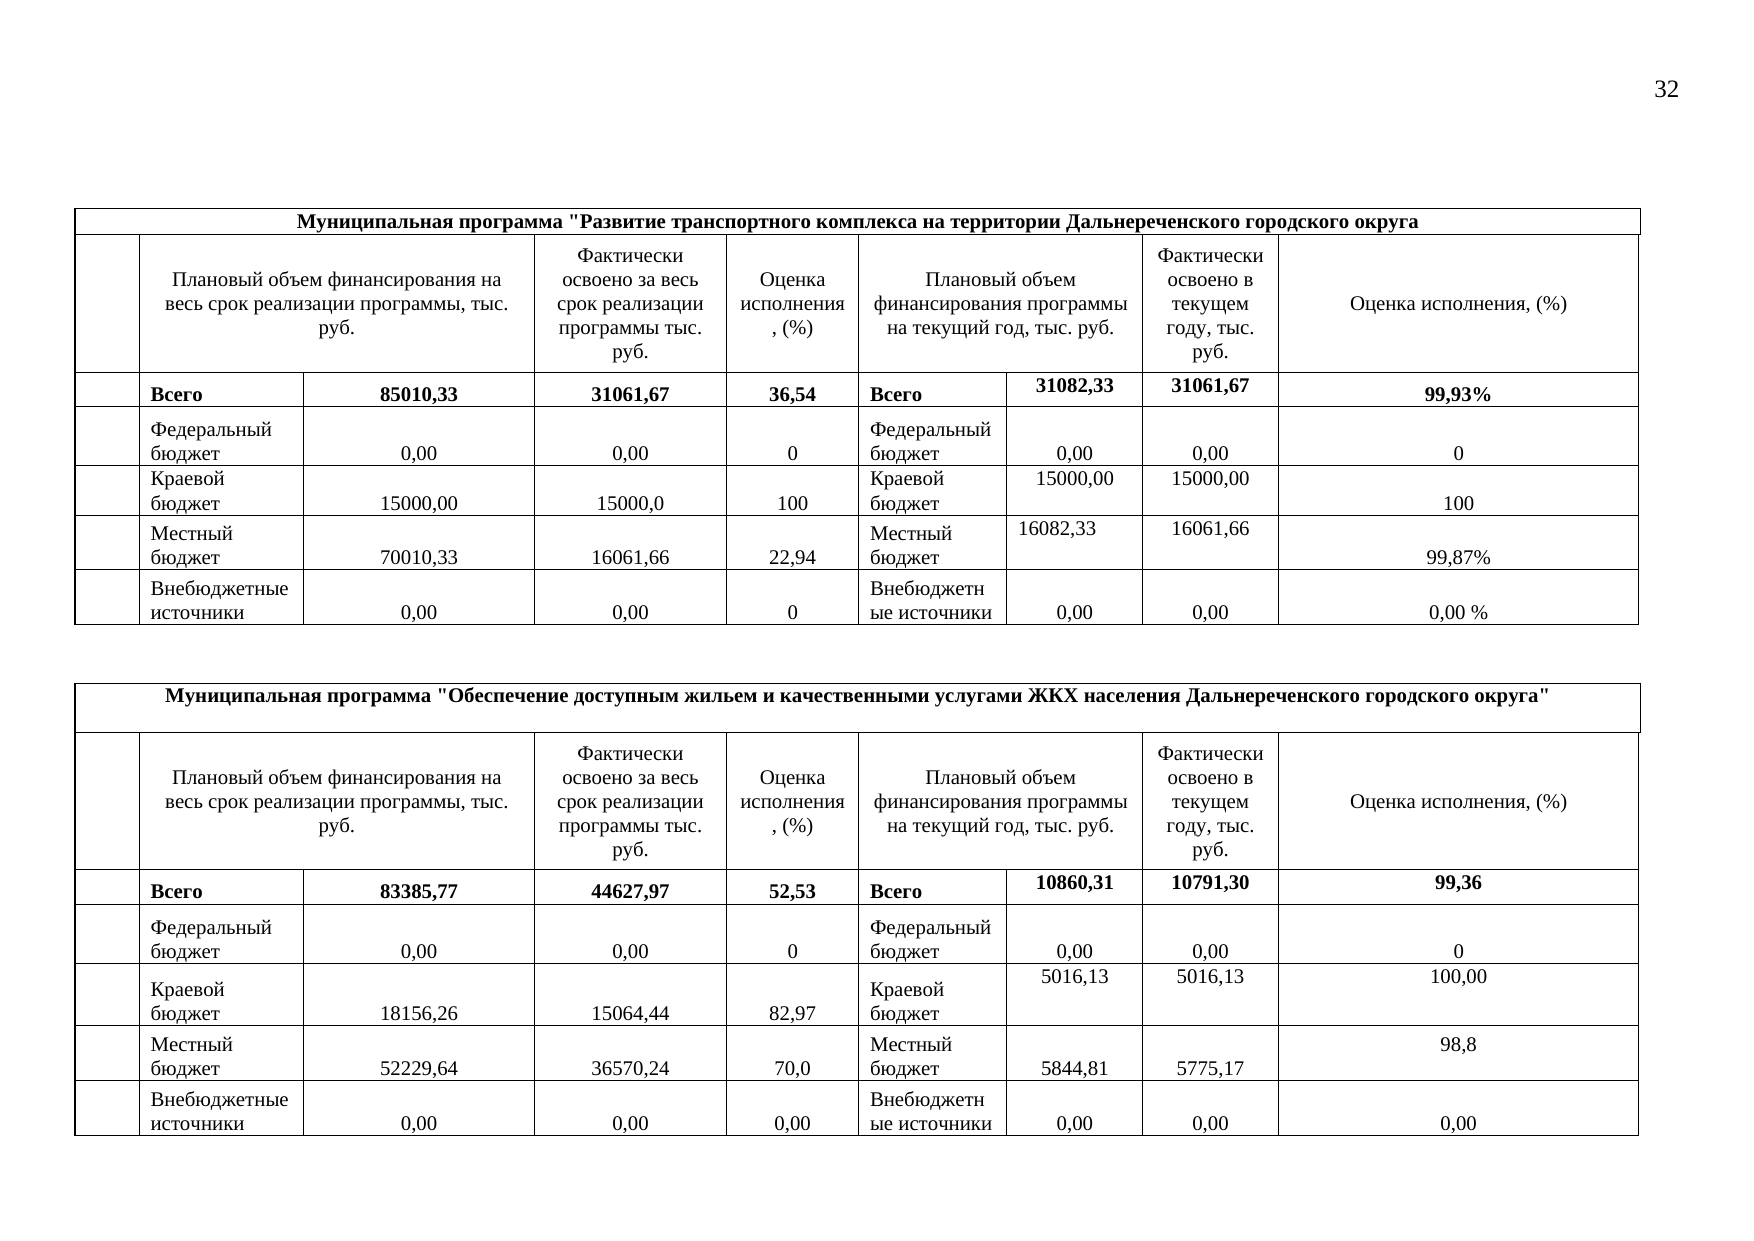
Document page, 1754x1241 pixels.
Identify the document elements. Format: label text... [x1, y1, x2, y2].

table_cell Краевой бюджет [859, 964, 1006, 1025]
table_cell Плановый объем финансирования программы на текущий год, тыс. руб. [859, 733, 1142, 869]
table_cell 0,00 [535, 570, 726, 624]
table_cell 22,94 [727, 516, 858, 569]
table_cell 70010,33 [304, 516, 534, 569]
table_cell 100 [1279, 466, 1638, 514]
table_cell Всего [140, 373, 303, 406]
table_cell 99,36 [1279, 870, 1638, 903]
table_cell Внебюджетные источники [140, 1081, 303, 1135]
table_cell Оценка исполнения, (%) [727, 733, 858, 869]
table_cell Местный бюджет [140, 1026, 303, 1080]
table_cell Плановый объем финансирования программы на текущий год, тыс. руб. [859, 235, 1142, 372]
table_cell [76, 733, 139, 869]
table_cell Плановый объем финансирования на весь срок реализации программы, тыс. руб. [140, 235, 534, 372]
table_cell 15000,00 [1143, 466, 1278, 514]
table_cell 83385,77 [304, 870, 534, 903]
table_cell 99,93% [1279, 373, 1638, 406]
table_cell [76, 1081, 139, 1135]
table_cell 52229,64 [304, 1026, 534, 1080]
table_cell 16082,33 [1007, 516, 1142, 569]
table_cell 0 [1279, 407, 1638, 465]
table_cell Плановый объем финансирования на весь срок реализации программы, тыс. руб. [140, 733, 534, 869]
table_cell [76, 466, 139, 514]
table_cell Оценка исполнения, (%) [727, 235, 858, 372]
table_cell Всего [859, 870, 1006, 903]
table_cell 0,00 [1143, 407, 1278, 465]
table_cell Федеральный бюджет [859, 407, 1006, 465]
table_cell 5775,17 [1143, 1026, 1278, 1080]
table_cell 5016,13 [1143, 964, 1278, 1025]
table_cell Местный бюджет [140, 516, 303, 569]
table_cell 100,00 [1279, 964, 1638, 1025]
table_cell 15000,0 [535, 466, 726, 514]
table_cell 52,53 [727, 870, 858, 903]
table_cell 0,00 [535, 905, 726, 963]
table_cell [76, 905, 139, 963]
table_cell [76, 870, 139, 903]
table_cell 0,00 [1143, 1081, 1278, 1135]
table_cell Федеральный бюджет [140, 407, 303, 465]
table_cell Краевой бюджет [859, 466, 1006, 514]
table_cell 15064,44 [535, 964, 726, 1025]
table_cell [76, 1026, 139, 1080]
table_cell 10791,30 [1143, 870, 1278, 903]
table_cell 31061,67 [535, 373, 726, 406]
table_cell 18156,26 [304, 964, 534, 1025]
table_cell 0,00 [1007, 570, 1142, 624]
table_header Муниципальная программа "Развитие транспортного комплекса на территории Дальнереченского городского округа [76, 209, 1640, 234]
table_cell 0,00 [304, 905, 534, 963]
table_header Муниципальная программа "Обеспечение доступным жильем и качественными услугами ЖКХ населения Дальнереченского городского округа" [76, 684, 1640, 732]
table_cell [76, 235, 139, 372]
table_cell 0,00 [1143, 570, 1278, 624]
table_cell Оценка исполнения, (%) [1279, 235, 1638, 372]
table_cell 0 [727, 407, 858, 465]
table_cell 5844,81 [1007, 1026, 1142, 1080]
table_cell Фактически освоено в текущем году, тыс. руб. [1143, 235, 1278, 372]
table_cell 36570,24 [535, 1026, 726, 1080]
table_cell 100 [727, 466, 858, 514]
table_cell Внебюджетные источники [859, 570, 1006, 624]
table_cell Внебюджетные источники [140, 570, 303, 624]
table_cell [76, 570, 139, 624]
table_cell 44627,97 [535, 870, 726, 903]
table_cell [76, 407, 139, 465]
table_cell Всего [140, 870, 303, 903]
table_cell 0,00 [1143, 905, 1278, 963]
table_cell 85010,33 [304, 373, 534, 406]
table_cell 82,97 [727, 964, 858, 1025]
table_cell 16061,66 [1143, 516, 1278, 569]
table_cell 0 [727, 570, 858, 624]
table_cell 0,00 [1007, 407, 1142, 465]
table_cell Всего [859, 373, 1006, 406]
table_cell Фактически освоено за весь срок реализации программы тыс. руб. [535, 235, 726, 372]
table_cell Краевой бюджет [140, 466, 303, 514]
table_cell 0 [1279, 905, 1638, 963]
table_cell 31061,67 [1143, 373, 1278, 406]
table_cell 0,00 % [1279, 570, 1638, 624]
table_cell Местный бюджет [859, 1026, 1006, 1080]
table_cell 5016,13 [1007, 964, 1142, 1025]
table_cell 0,00 [535, 407, 726, 465]
table_cell Федеральный бюджет [140, 905, 303, 963]
table_cell 15000,00 [1007, 466, 1142, 514]
table_cell 0,00 [304, 570, 534, 624]
table_cell 10860,31 [1007, 870, 1142, 903]
table_cell 31082,33 [1007, 373, 1142, 406]
table_cell Краевой бюджет [140, 964, 303, 1025]
table_cell 36,54 [727, 373, 858, 406]
table_cell [76, 516, 139, 569]
table_cell 0 [727, 905, 858, 963]
table_cell 15000,00 [304, 466, 534, 514]
table_cell 0,00 [1279, 1081, 1638, 1135]
table_cell 0,00 [304, 1081, 534, 1135]
table_cell Фактически освоено в текущем году, тыс. руб. [1143, 733, 1278, 869]
table_cell 0,00 [1007, 1081, 1142, 1135]
table_cell 0,00 [304, 407, 534, 465]
table_cell 0,00 [727, 1081, 858, 1135]
table_cell Федеральный бюджет [859, 905, 1006, 963]
table_cell Фактически освоено за весь срок реализации программы тыс. руб. [535, 733, 726, 869]
table_cell Оценка исполнения, (%) [1279, 733, 1638, 869]
table_cell Местный бюджет [859, 516, 1006, 569]
table_cell [76, 964, 139, 1025]
table_cell 98,8 [1279, 1026, 1638, 1080]
table_cell 99,87% [1279, 516, 1638, 569]
table_cell 0,00 [535, 1081, 726, 1135]
table_cell 16061,66 [535, 516, 726, 569]
table_cell 0,00 [1007, 905, 1142, 963]
table_cell [76, 373, 139, 406]
table_cell 70,0 [727, 1026, 858, 1080]
table_cell Внебюджетные источники [859, 1081, 1006, 1135]
